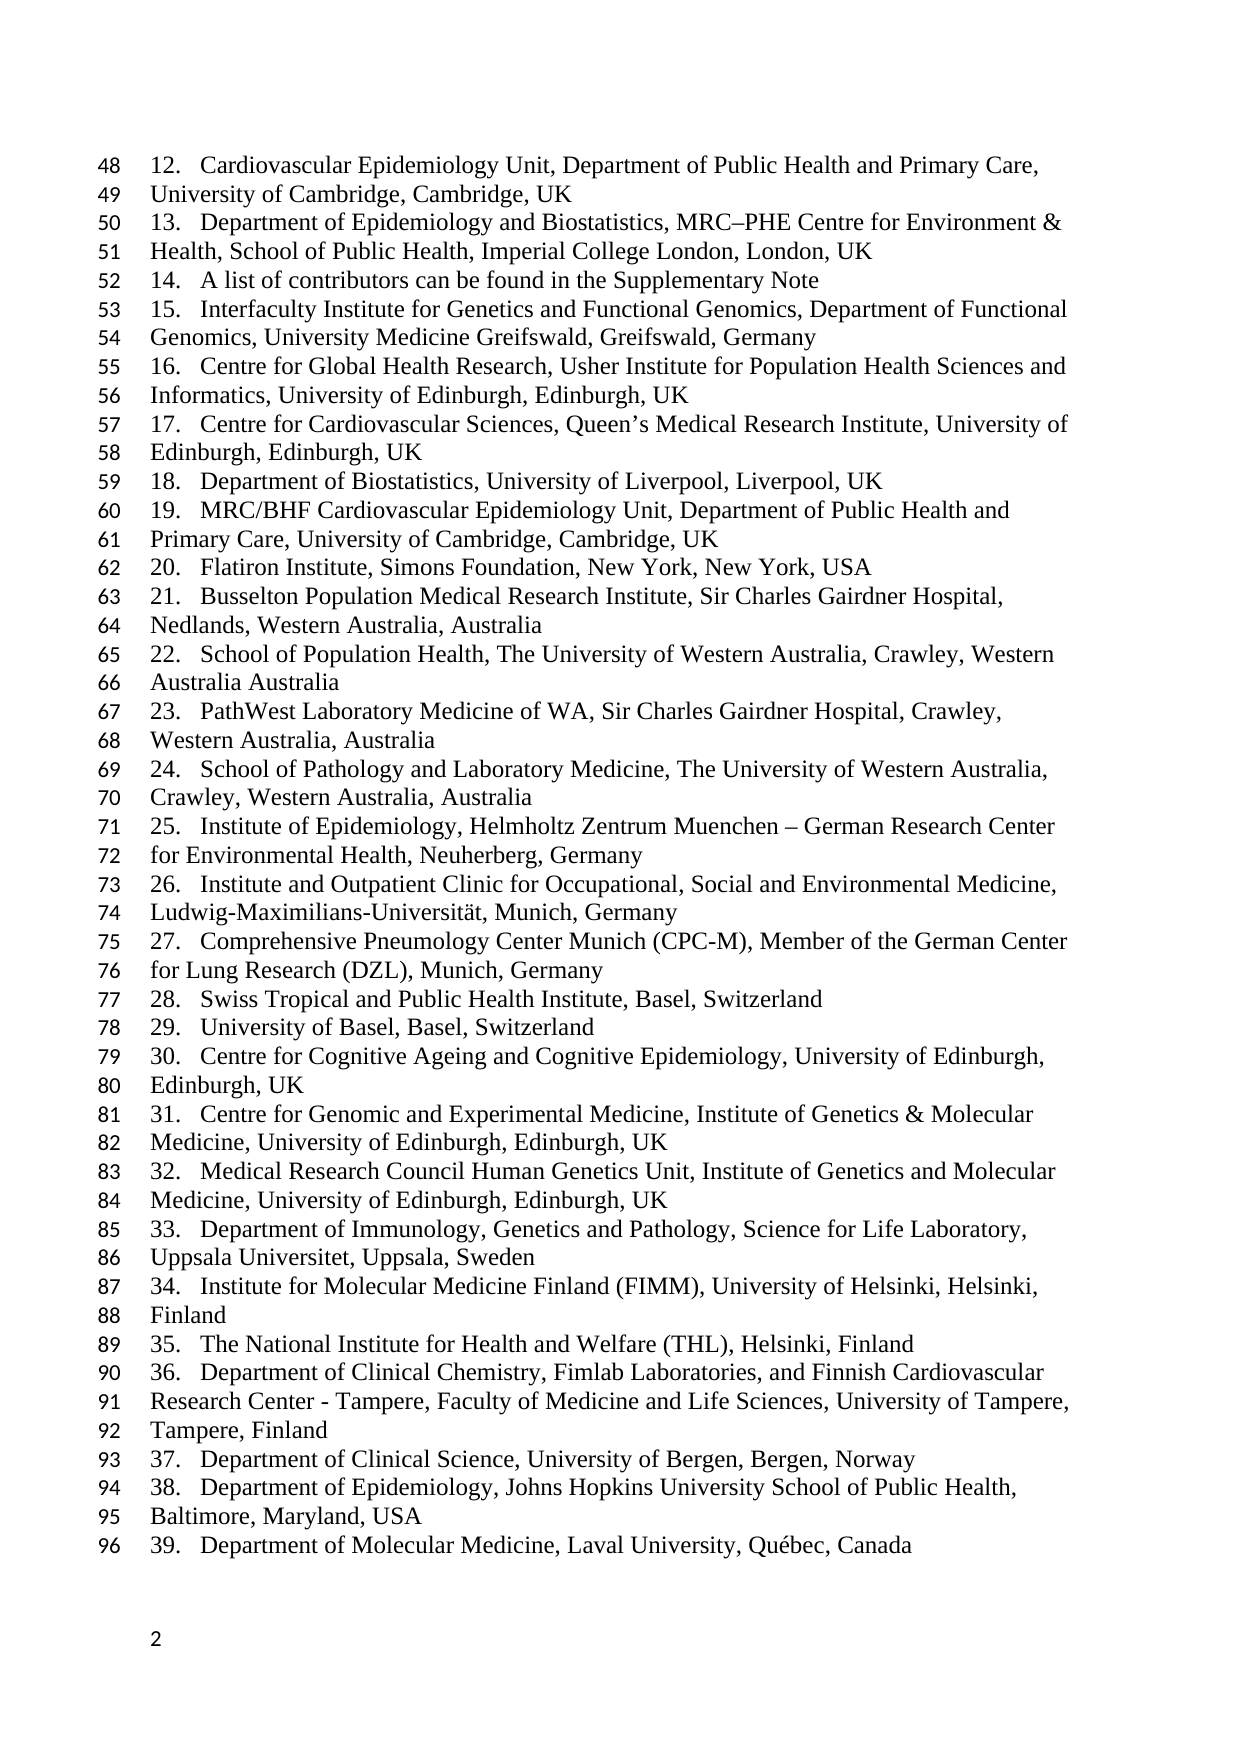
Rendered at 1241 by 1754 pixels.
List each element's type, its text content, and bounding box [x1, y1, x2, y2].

text 18. Department of Biostatistics, University of Liverpool, Liverpool, UK [150, 466, 1090, 495]
text 16. Centre for Global Health Research, Usher Institute for Population Health Sciences and Informatics, University of Edinburgh, Edinburgh, UK [150, 351, 1090, 409]
text 38. Department of Epidemiology, Johns Hopkins University School of Public Health, Baltimore, Maryland, USA [150, 1472, 1090, 1530]
text 31. Centre for Genomic and Experimental Medicine, Institute of Genetics & Molecular Medicine, University of Edinburgh, Edinburgh, UK [150, 1099, 1090, 1156]
text 27. Comprehensive Pneumology Center Munich (CPC-M), Member of the German Center for Lung Research (DZL), Munich, Germany [150, 926, 1090, 984]
text 29. University of Basel, Basel, Switzerland [150, 1012, 1090, 1041]
text 39. Department of Molecular Medicine, Laval University, Québec, Canada [150, 1530, 1090, 1559]
text 36. Department of Clinical Chemistry, Fimlab Laboratories, and Finnish Cardiovascular Research Center - Tampere, Faculty of Medicine and Life Sciences, University of Tampere, Tampere, Finland [150, 1357, 1090, 1444]
text 34. Institute for Molecular Medicine Finland (FIMM), University of Helsinki, Helsinki, Finland [150, 1271, 1090, 1329]
text 19. MRC/BHF Cardiovascular Epidemiology Unit, Department of Public Health and Primary Care, University of Cambridge, Cambridge, UK [150, 495, 1090, 552]
text 37. Department of Clinical Science, University of Bergen, Bergen, Norway [150, 1444, 1090, 1472]
text 21. Busselton Population Medical Research Institute, Sir Charles Gairdner Hospital, Nedlands, Western Australia, Australia [150, 581, 1090, 639]
text 23. PathWest Laboratory Medicine of WA, Sir Charles Gairdner Hospital, Crawley, Western Australia, Australia [150, 696, 1090, 754]
text 22. School of Population Health, The University of Western Australia, Crawley, Western Australia Australia [150, 639, 1090, 696]
text 30. Centre for Cognitive Ageing and Cognitive Epidemiology, University of Edinburgh, Edinburgh, UK [150, 1041, 1090, 1099]
text 15. Interfaculty Institute for Genetics and Functional Genomics, Department of Functional Genomics, University Medicine Greifswald, Greifswald, Germany [150, 294, 1090, 351]
text 26. Institute and Outpatient Clinic for Occupational, Social and Environmental Medicine, Ludwig-Maximilians-Universität, Munich, Germany [150, 869, 1090, 926]
text 35. The National Institute for Health and Welfare (THL), Helsinki, Finland [150, 1329, 1090, 1357]
text 33. Department of Immunology, Genetics and Pathology, Science for Life Laboratory, Uppsala Universitet, Uppsala, Sweden [150, 1214, 1090, 1271]
text 32. Medical Research Council Human Genetics Unit, Institute of Genetics and Molecular Medicine, University of Edinburgh, Edinburgh, UK [150, 1156, 1090, 1214]
text 14. A list of contributors can be found in the Supplementary Note [150, 265, 1090, 294]
text 28. Swiss Tropical and Public Health Institute, Basel, Switzerland [150, 984, 1090, 1012]
text 20. Flatiron Institute, Simons Foundation, New York, New York, USA [150, 552, 1090, 581]
text 17. Centre for Cardiovascular Sciences, Queen’s Medical Research Institute, University of Edinburgh, Edinburgh, UK [150, 409, 1090, 466]
text 25. Institute of Epidemiology, Helmholtz Zentrum Muenchen – German Research Center for Environmental Health, Neuherberg, Germany [150, 811, 1090, 869]
text 13. Department of Epidemiology and Biostatistics, MRC–PHE Centre for Environment & Health, School of Public Health, Imperial College London, London, UK [150, 207, 1090, 265]
text 12. Cardiovascular Epidemiology Unit, Department of Public Health and Primary Care, University of Cambridge, Cambridge, UK [150, 150, 1090, 207]
text 24. School of Pathology and Laboratory Medicine, The University of Western Australia, Crawley, Western Australia, Australia [150, 754, 1090, 811]
